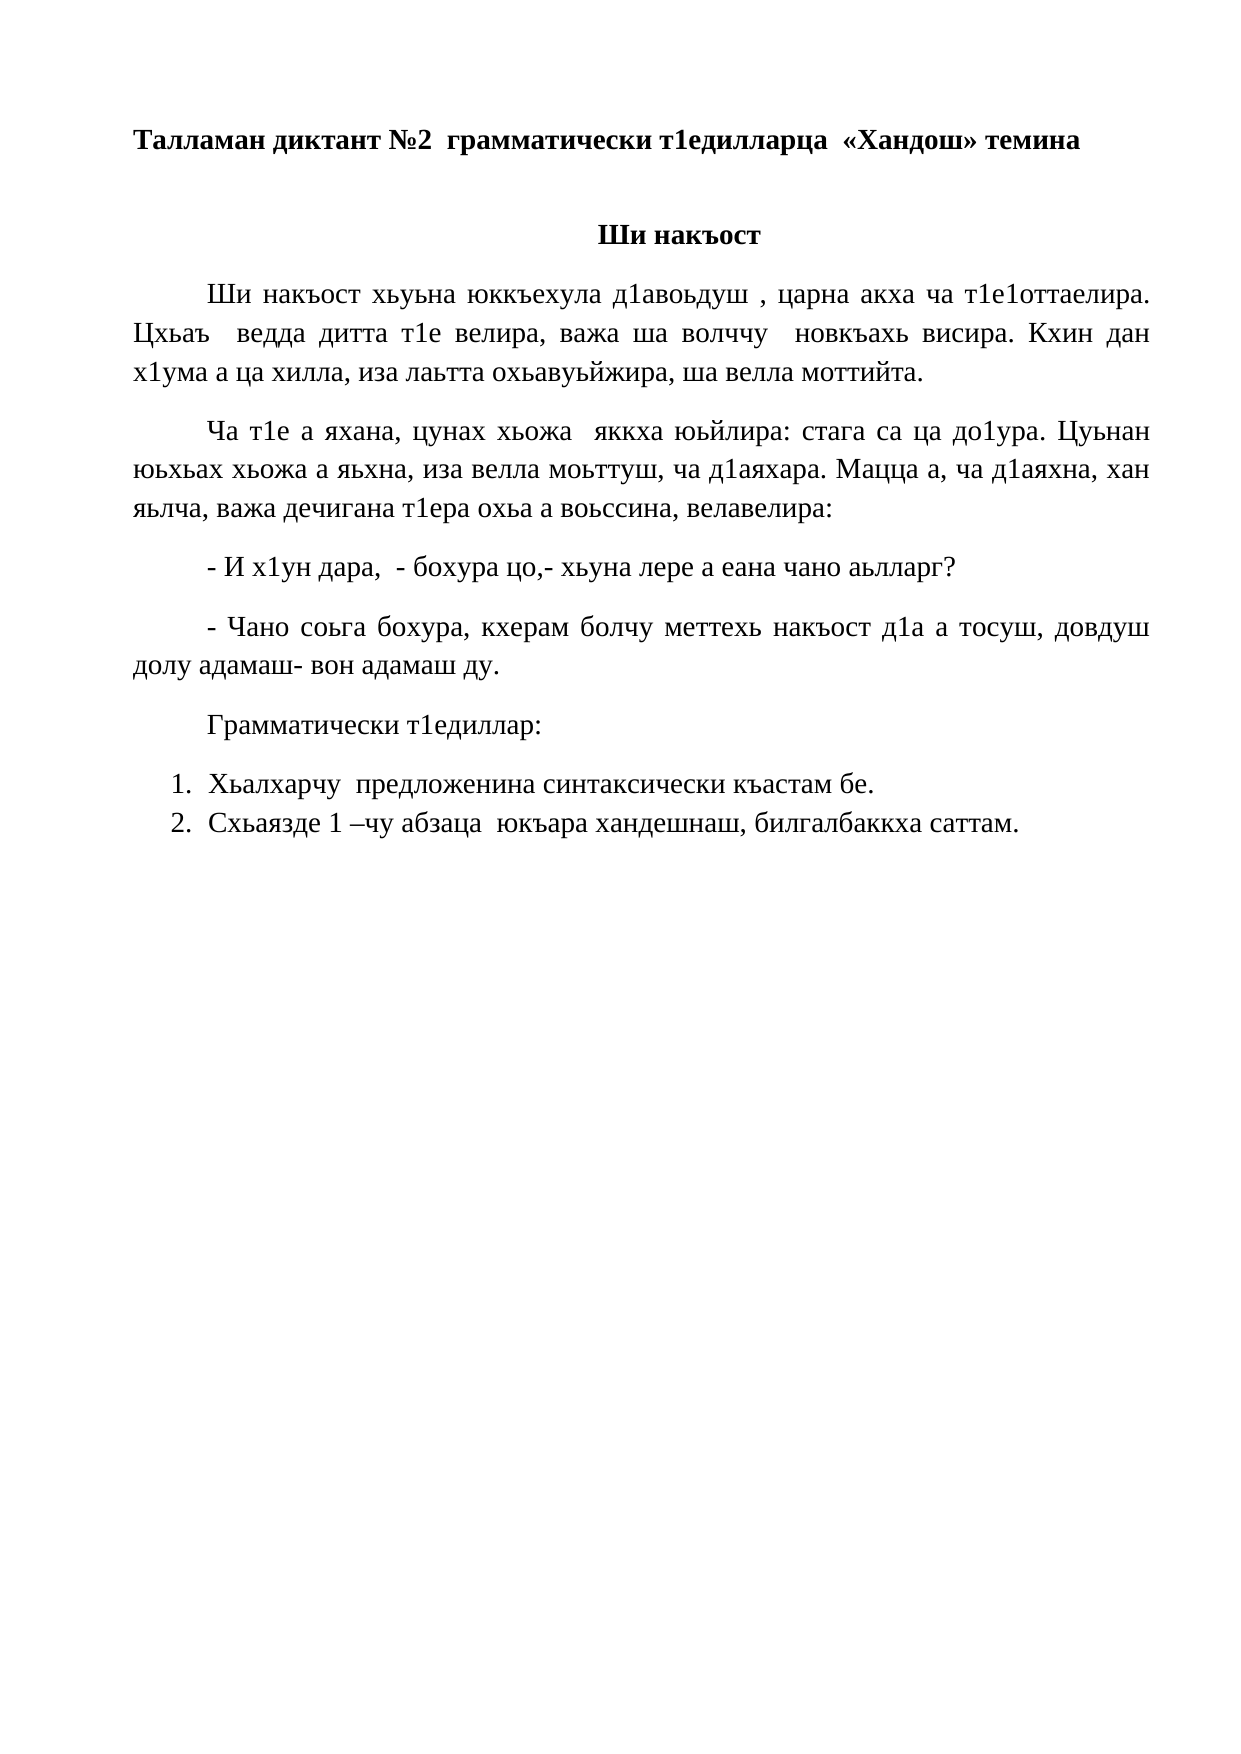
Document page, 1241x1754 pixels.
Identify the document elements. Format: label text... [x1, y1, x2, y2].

list Хьалхарчу предложенина синтаксически къастам бе. [170, 766, 1152, 800]
list Схьаязде 1 –чу абзаца юкъара хандешнаш, билгалбаккха саттам. [170, 805, 1152, 838]
text Ши накъост хьуьна юккъехула д1авоьдуш , царна акха ча т1е1оттаелира. Цхьаъ ведда дитта т1е велира, важа ша волччу новкъахь висира. Кхин дан х1ума а ца хилла, иза лаьтта охьавуьйжира, ша велла моттийта. [133, 277, 1152, 387]
text Ча т1е а яхана, цунах хьожа яккха юьйлира: стага са ца до1ура. Цуьнан юьхьах хьожа а яьхна, иза велла моьттуш, ча д1аяхара. Мацца а, ча д1аяхна, хан яьлча, важа дечигана т1ера охьа а воьссина, велавелира: [133, 413, 1152, 524]
text - Чано соьга бохура, кхерам болчу меттехь накъост д1а а тосуш, довдуш долу адамаш- вон адамаш ду. [133, 609, 1152, 681]
text Грамматически т1едиллар: [133, 707, 1152, 740]
text - И х1ун дара, - бохура цо,- хьуна лере а еана чано аьлларг? [133, 549, 1152, 583]
text Талламан диктант №2 грамматически т1едилларца «Хандош» темина [133, 122, 1152, 156]
text Ши накъост [133, 217, 1152, 251]
